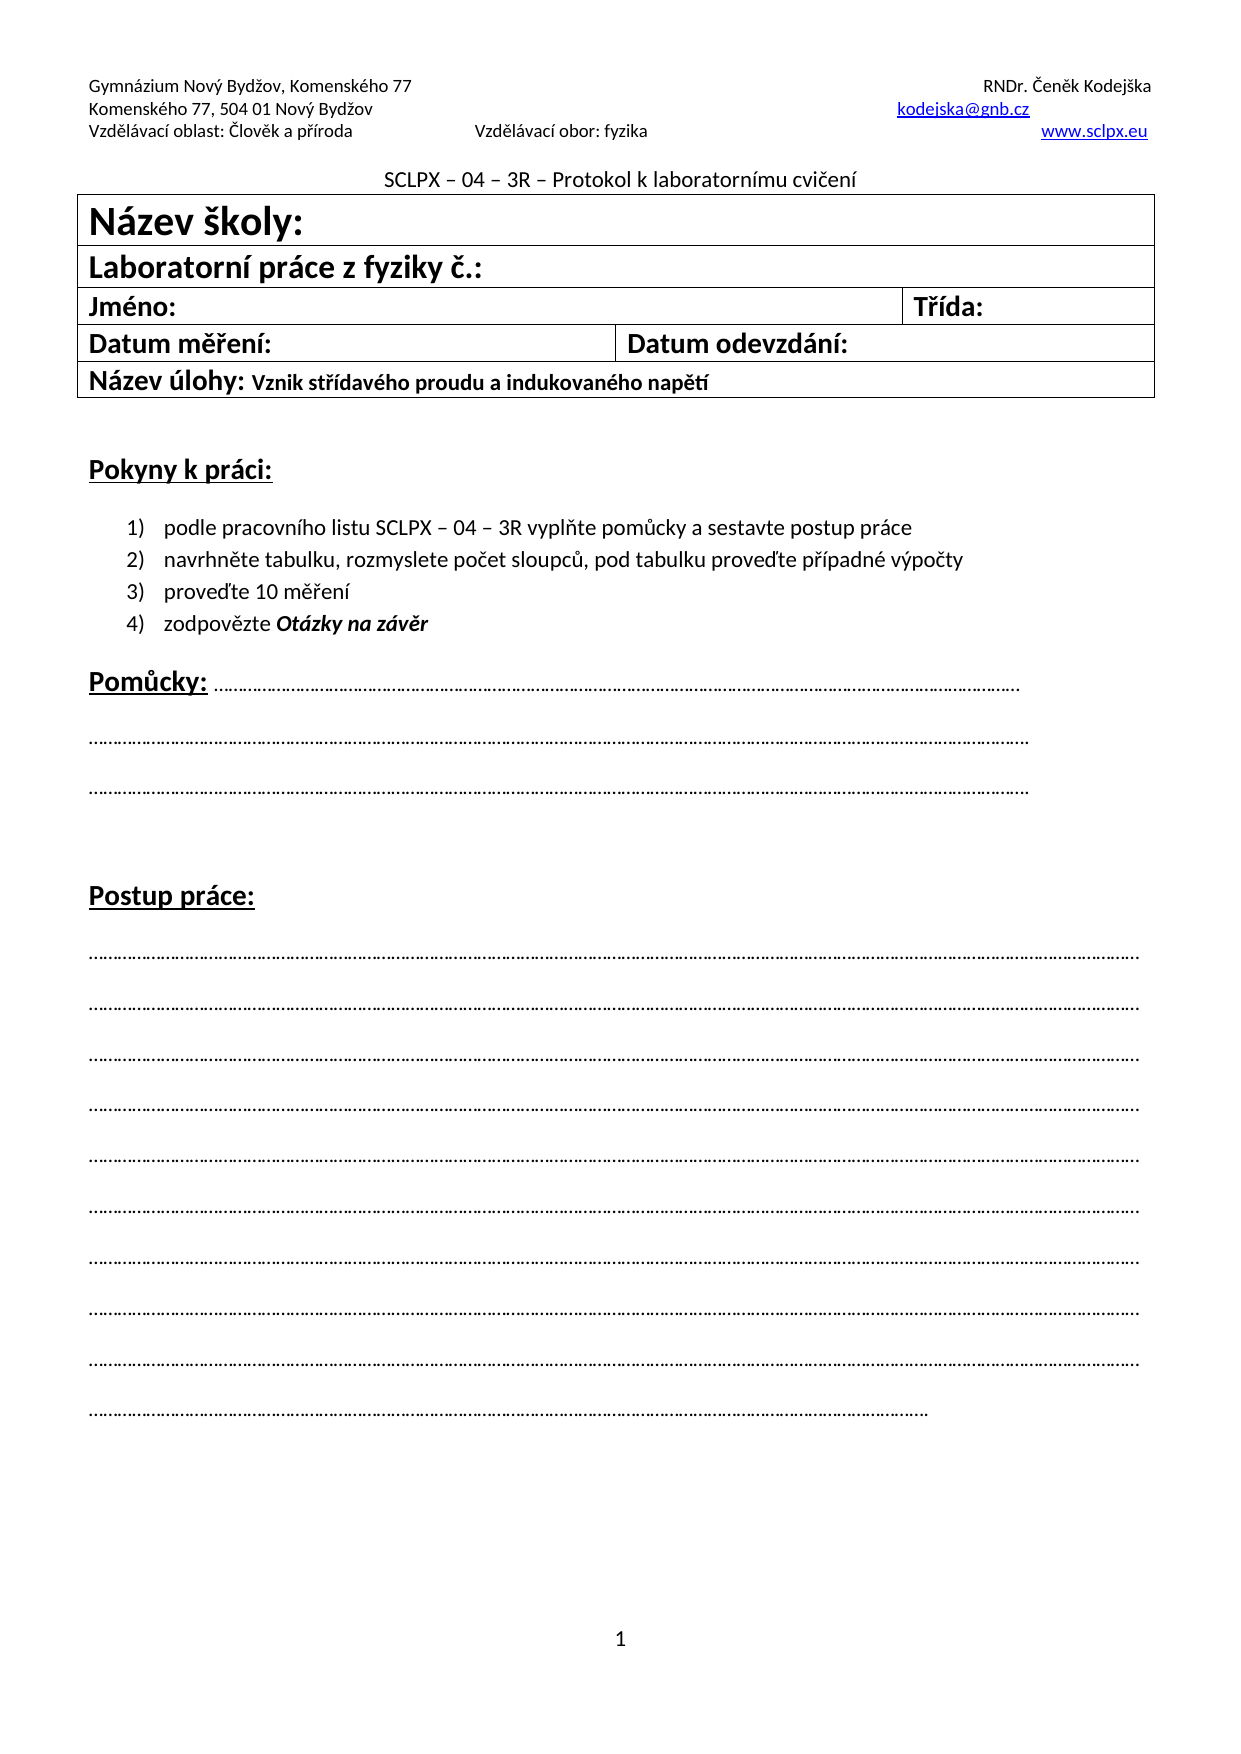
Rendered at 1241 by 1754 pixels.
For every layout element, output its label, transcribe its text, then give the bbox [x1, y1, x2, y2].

table_cell Třída: [903, 288, 1154, 324]
text …………………………………………………………………………………………………………………………………………………………………………………………………………………………………………………………………………………………………………………………………………………………………………………………………………………………………………………………………………………………………………………………………………………………………………………………………………………………………………………………………………………………………………………………………………………………………………………………………………………………………………………………………………………………………………………………………………………………………………………………………………………………………………………………………………………………………………………………………………………………………………………………………………………………………………………………………………………………………………………………………………………………………………………………………………………………………………………………………………………………………………………………………………………………………………………………………………………………………………………………………………………………………………………………………………………………………………………………………………………………………………………………………………………………………………………………………………………………………………………. [89, 939, 1152, 1422]
text Pomůcky: …………………………………………………………………………………………………………………………………………………… [89, 663, 1152, 698]
table_cell Datum odevzdání: [616, 325, 1154, 361]
table_cell Jméno: [78, 288, 902, 324]
list zodpovězte Otázky na závěr [126, 609, 1152, 638]
list navrhněte tabulku, rozmyslete počet sloupců, pod tabulku proveďte případné výpočty [126, 545, 1152, 573]
text Postup práce: [89, 877, 1152, 913]
text ……………………………………………………………………………………………………………………………………………………………………………. [89, 774, 1152, 800]
list proveďte 10 měření [126, 577, 1152, 605]
table_cell Datum měření: [78, 325, 615, 361]
table_cell Laboratorní práce z fyziky č.: [78, 246, 1154, 287]
list podle pracovního listu SCLPX – 04 – 3R vyplňte pomůcky a sestavte postup práce [126, 513, 1152, 541]
table_cell Název úlohy: Vznik střídavého proudu a indukovaného napětí [78, 362, 1154, 397]
text ……………………………………………………………………………………………………………………………………………………………………………. [89, 724, 1152, 750]
table_header Název školy: [78, 195, 1154, 245]
text Pokyny k práci: [89, 451, 1152, 487]
